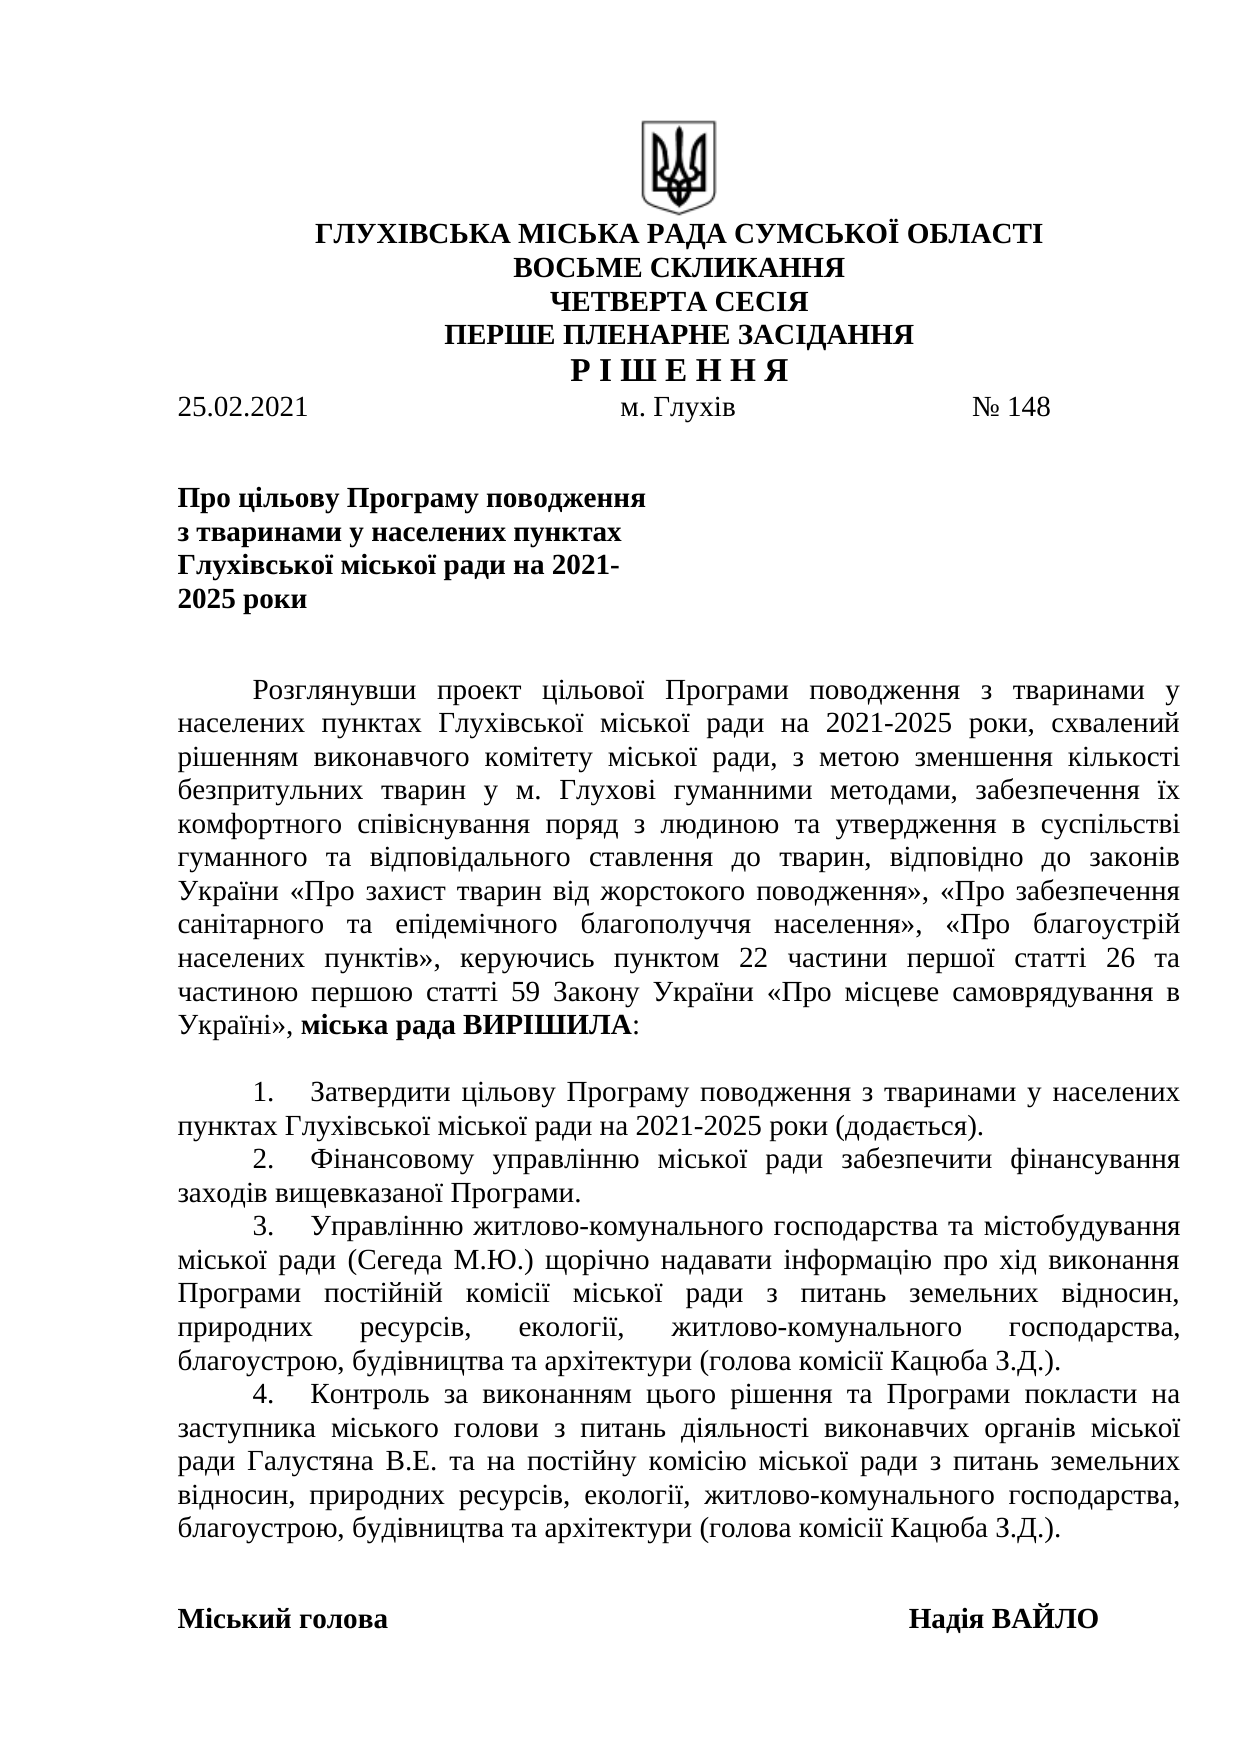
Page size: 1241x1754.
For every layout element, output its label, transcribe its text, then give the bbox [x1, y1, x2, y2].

text 3. Управлінню житлово-комунального господарства та містобудування міської ради (Сегеда М.Ю.) щорічно надавати інформацію про хід виконання Програми постійній комісії міської ради з питань земельних відносин, природних ресурсів, екології, житлово-комунального господарства, благоустрою, будівництва та архітектури (голова комісії Кацюба З.Д.). [177, 1208, 1181, 1376]
text ГЛУХІВСЬКА МІСЬКА РАДА СУМСЬКОЇ ОБЛАСТІ [177, 217, 1181, 250]
text 2. Фінансовому управлінню міської ради забезпечити фінансування заходів вищевказаної Програми. [177, 1141, 1181, 1208]
text 4. Контроль за виконанням цього рішення та Програми покласти на заступника міського голови з питань діяльності виконавчих органів міської ради Галустяна В.Е. та на постійну комісію міської ради з питань земельних відносин, природних ресурсів, екології, житлово-комунального господарства, благоустрою, будівництва та архітектури (голова комісії Кацюба З.Д.). [177, 1376, 1181, 1544]
text Р І Ш Е Н Н Я [177, 351, 1181, 389]
text 25.02.2021 м. Глухів № 148 [177, 389, 1181, 423]
text Розглянувши проект цільової Програми поводження з тваринами у населених пунктах Глухівської міської ради на 2021-2025 роки, схвалений рішенням виконавчого комітету міської ради, з метою зменшення кількості безпритульних тварин у м. Глухові гуманними методами, забезпечення їх комфортного співіснування поряд з людиною та утвердження в суспільстві гуманного та відповідального ставлення до тварин, відповідно до законів України «Про захист тварин від жорстокого поводження», «Про забезпечення санітарного та епідемічного благополуччя населення», «Про благоустрій населених пунктів», керуючись пунктом 22 частини першої статті 26 та частиною першою статті 59 Закону України «Про місцеве самоврядування в Україні», міська рада ВИРІШИЛА: [177, 672, 1181, 1041]
picture [639, 118, 719, 217]
text ПЕРШЕ ПЛЕНАРНЕ ЗАСІДАННЯ [177, 317, 1181, 351]
text Міський голова Надія ВАЙЛО [177, 1601, 1181, 1635]
text 1. Затвердити цільову Програму поводження з тваринами у населених пунктах Глухівської міської ради на 2021-2025 роки (додається). [177, 1074, 1181, 1141]
text ЧЕТВЕРТА СЕСІЯ [177, 284, 1181, 317]
text Про цільову Програму поводження з тваринами у населених пунктах Глухівської міської ради на 2021-2025 роки [177, 480, 664, 614]
text ВОСЬМЕ СКЛИКАННЯ [177, 250, 1181, 284]
